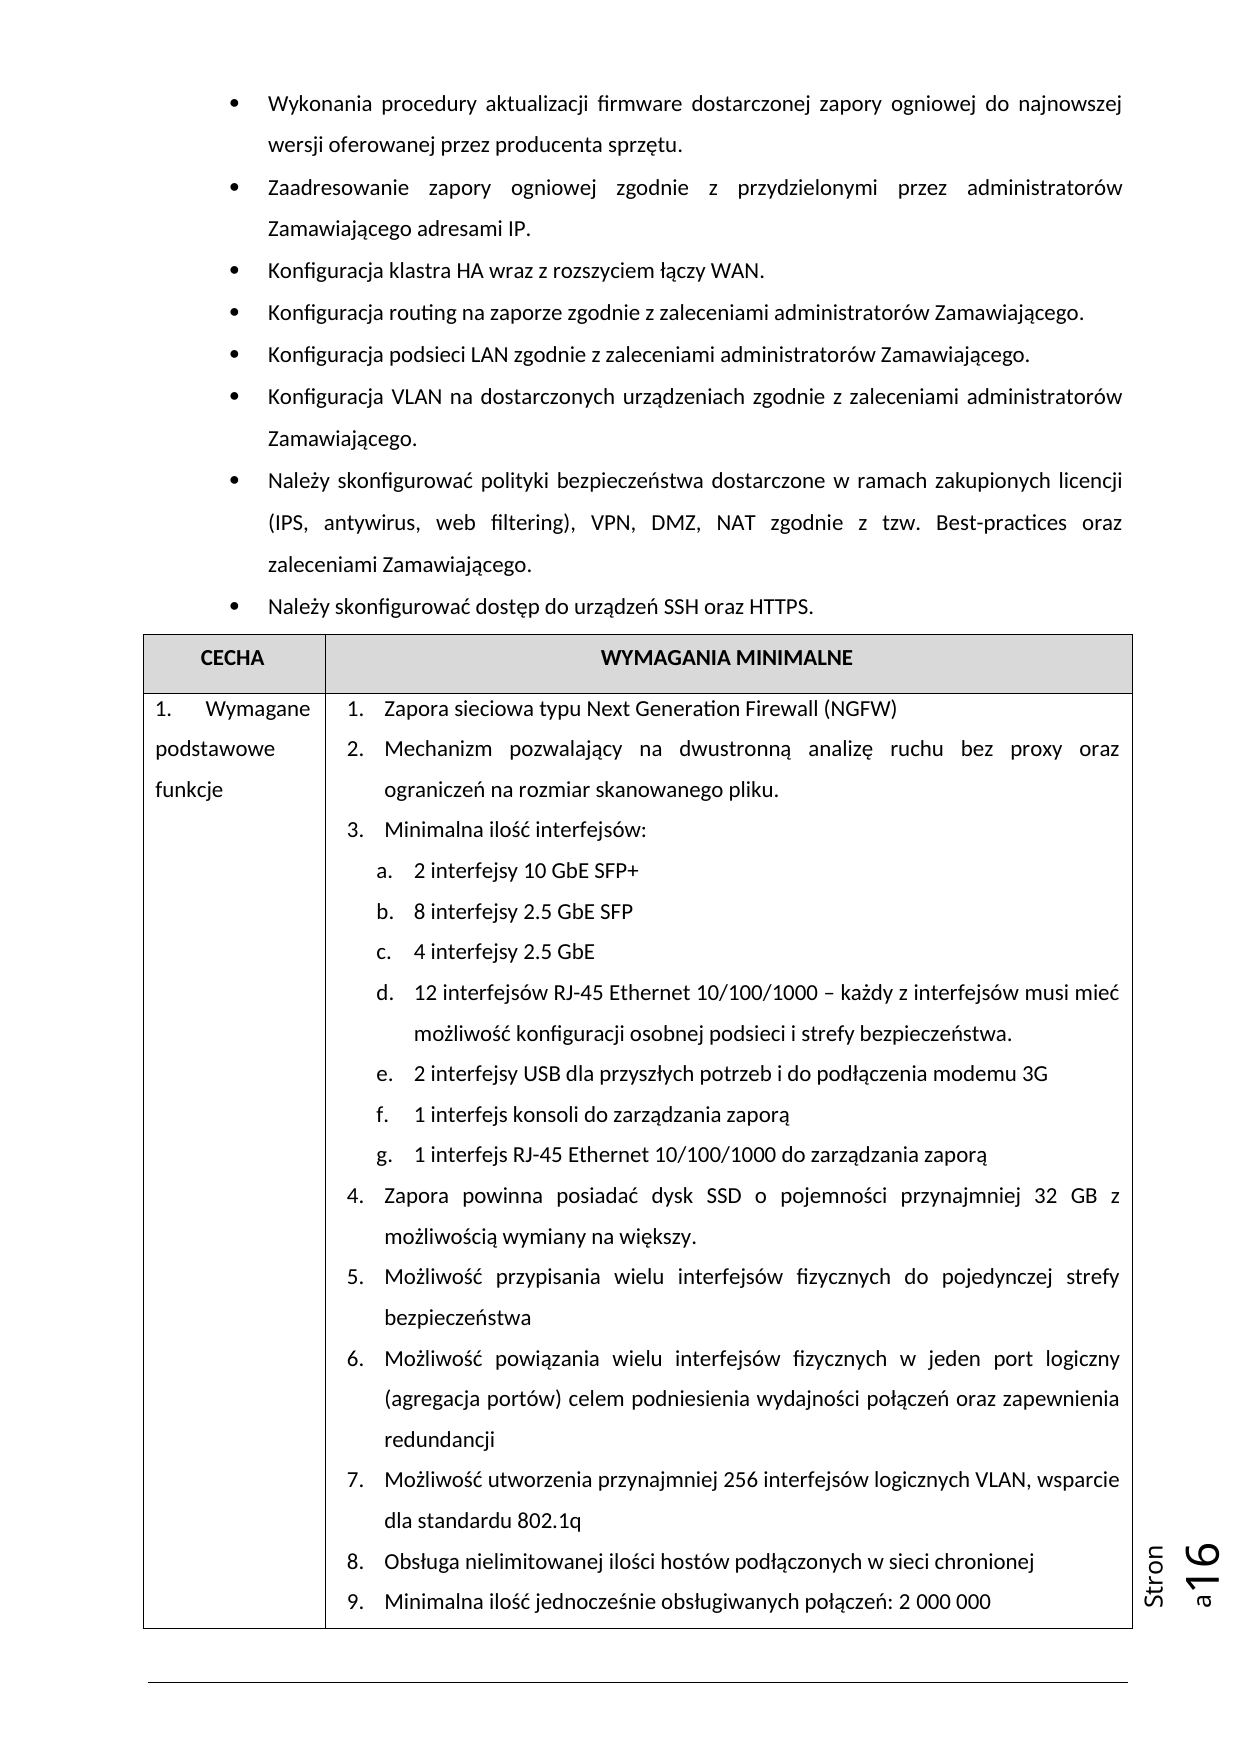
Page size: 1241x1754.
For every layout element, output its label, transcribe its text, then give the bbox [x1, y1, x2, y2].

table_header Wymagania minimalne [326, 635, 1132, 693]
list Zaadresowanie zapory ogniowej zgodnie z przydzielonymi przez administratorów Zamawiającego adresami IP. [230, 173, 1124, 243]
list Wykonania procedury aktualizacji firmware dostarczonej zapory ogniowej do najnowszej wersji oferowanej przez producenta sprzętu. [230, 89, 1124, 159]
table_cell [144, 694, 325, 1628]
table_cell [326, 694, 1132, 1628]
list Konfiguracja klastra HA wraz z rozszyciem łączy WAN. [230, 257, 1124, 284]
table_header Cecha [144, 635, 325, 693]
list Konfiguracja routing na zaporze zgodnie z zaleceniami administratorów Zamawiającego. [230, 298, 1124, 327]
list Należy skonfigurować polityki bezpieczeństwa dostarczone w ramach zakupionych licencji (IPS, antywirus, web filtering), VPN, DMZ, NAT zgodnie z tzw. Best-practices oraz zaleceniami Zamawiającego. [230, 466, 1124, 578]
list Należy skonfigurować dostęp do urządzeń SSH oraz HTTPS. [230, 592, 1124, 620]
list Konfiguracja podsieci LAN zgodnie z zaleceniami administratorów Zamawiającego. [230, 341, 1124, 368]
list Konfiguracja VLAN na dostarczonych urządzeniach zgodnie z zaleceniami administratorów Zamawiającego. [230, 382, 1124, 452]
